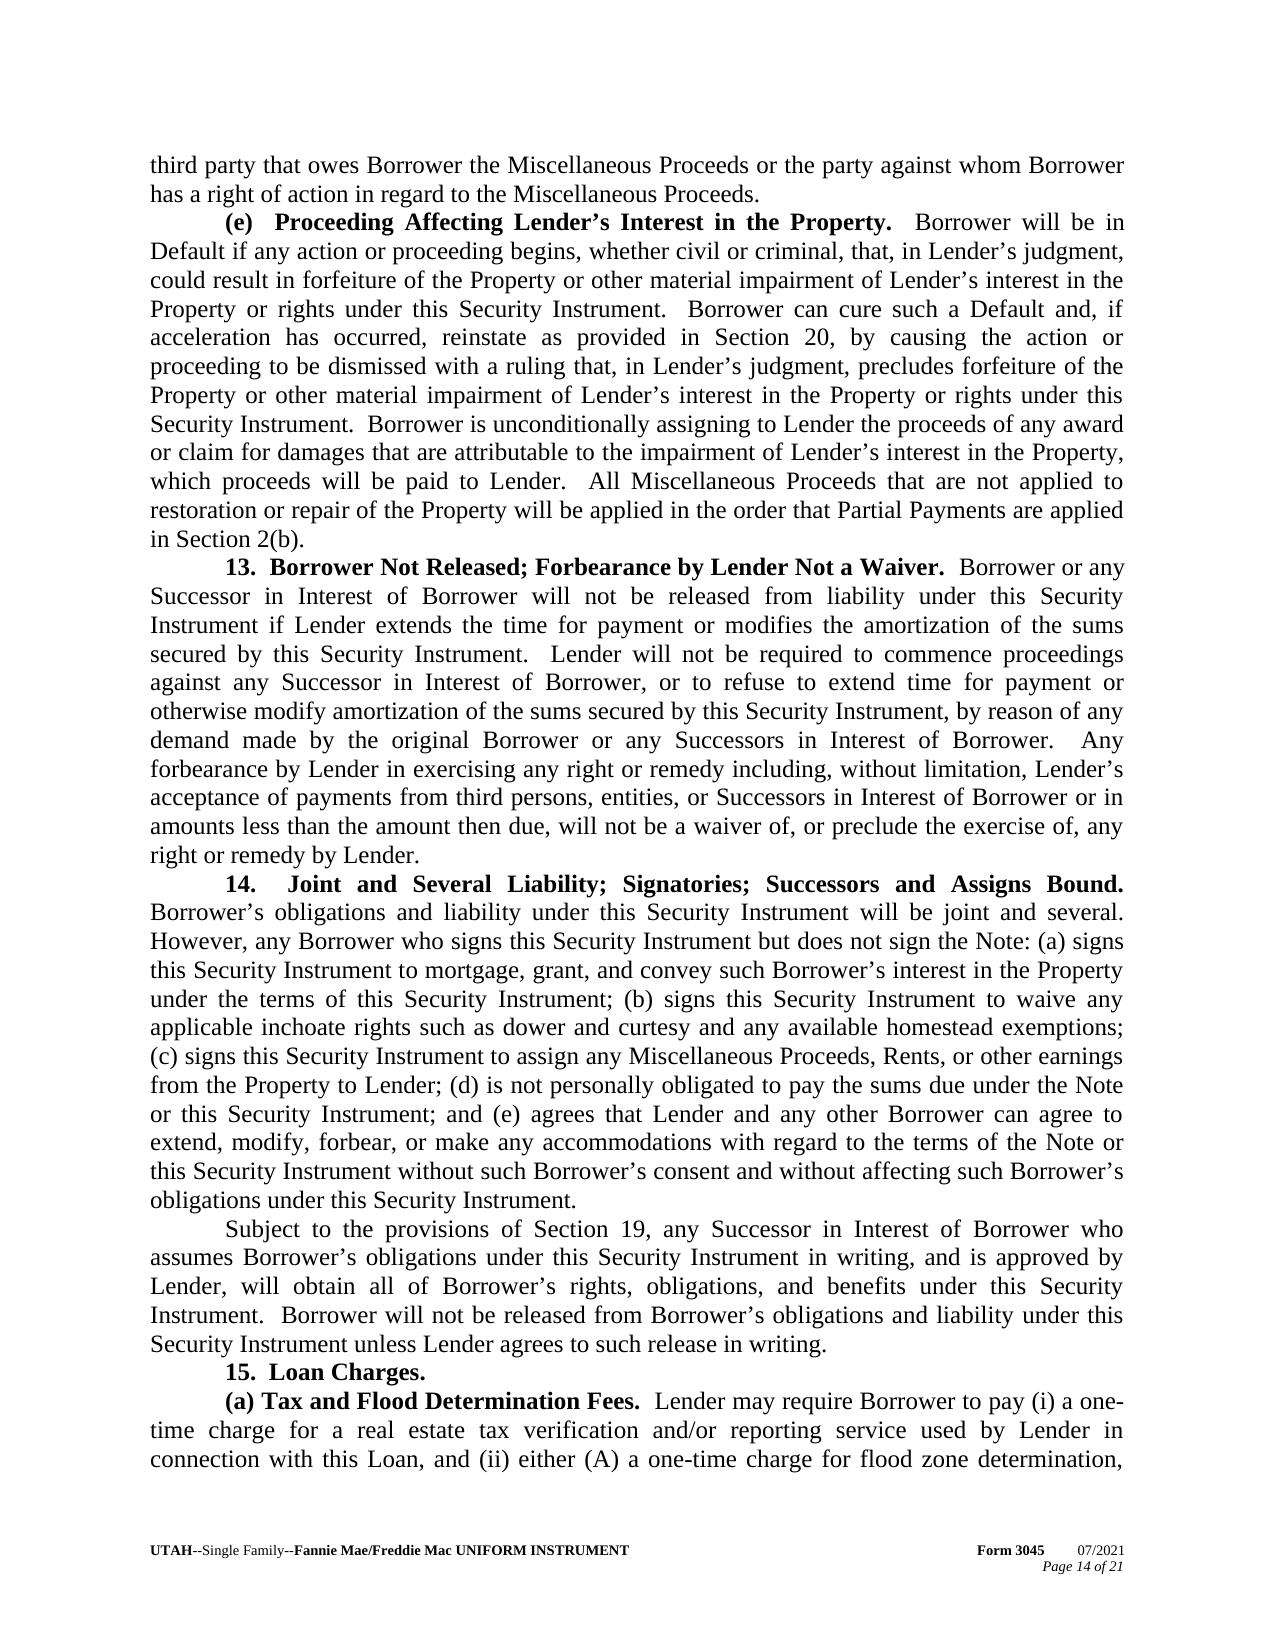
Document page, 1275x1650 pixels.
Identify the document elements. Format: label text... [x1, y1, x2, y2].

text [150, 150, 1125, 207]
list 13. Borrower Not Released; Forbearance by Lender Not a Waiver. Borrower or any Successor in Interest of Borrower will not be released from liability under this Security Instrument if Lender extends the time for payment or modifies the amortization of the sums secured by this Security Instrument. Lender will not be required to commence proceedings against any Successor in Interest of Borrower, or to refuse to extend time for payment or otherwise modify amortization of the sums secured by this Security Instrument, by reason of any demand made by the original Borrower or any Successors in Interest of Borrower. Any forbearance by Lender in exercising any right or remedy including, without limitation, Lender’s acceptance of payments from third persons, entities, or Successors in Interest of Borrower or in amounts less than the amount then due, will not be a waiver of, or preclude the exercise of, any right or remedy by Lender. [150, 552, 1125, 869]
list 14. Joint and Several Liability; Signatories; Successors and Assigns Bound. Borrower’s obligations and liability under this Security Instrument will be joint and several. However, any Borrower who signs this Security Instrument but does not sign the Note: (a) signs this Security Instrument to mortgage, grant, and convey such Borrower’s interest in the Property under the terms of this Security Instrument; (b) signs this Security Instrument to waive any applicable inchoate rights such as dower and curtesy and any available homestead exemptions; (c) signs this Security Instrument to assign any Miscellaneous Proceeds, Rents, or other earnings from the Property to Lender; (d) is not personally obligated to pay the sums due under the Note or this Security Instrument; and (e) agrees that Lender and any other Borrower can agree to extend, modify, forbear, or make any accommodations with regard to the terms of the Note or this Security Instrument without such Borrower’s consent and without affecting such Borrower’s obligations under this Security Instrument. [150, 869, 1125, 1214]
text Subject to the provisions of Section 19, any Successor in Interest of Borrower who assumes Borrower’s obligations under this Security Instrument in writing, and is approved by Lender, will obtain all of Borrower’s rights, obligations, and benefits under this Security Instrument. Borrower will not be released from Borrower’s obligations and liability under this Security Instrument unless Lender agrees to such release in writing. [150, 1214, 1125, 1357]
list 15. Loan Charges. [150, 1357, 1125, 1386]
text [150, 1386, 1125, 1472]
text (e) Proceeding Affecting Lender’s Interest in the Property. Borrower will be in Default if any action or proceeding begins, whether civil or criminal, that, in Lender’s judgment, could result in forfeiture of the Property or other material impairment of Lender’s interest in the Property or rights under this Security Instrument. Borrower can cure such a Default and, if acceleration has occurred, reinstate as provided in Section 20, by causing the action or proceeding to be dismissed with a ruling that, in Lender’s judgment, precludes forfeiture of the Property or other material impairment of Lender’s interest in the Property or rights under this Security Instrument. Borrower is unconditionally assigning to Lender the proceeds of any award or claim for damages that are attributable to the impairment of Lender’s interest in the Property, which proceeds will be paid to Lender. All Miscellaneous Proceeds that are not applied to restoration or repair of the Property will be applied in the order that Partial Payments are applied in Section 2(b). [150, 207, 1125, 552]
